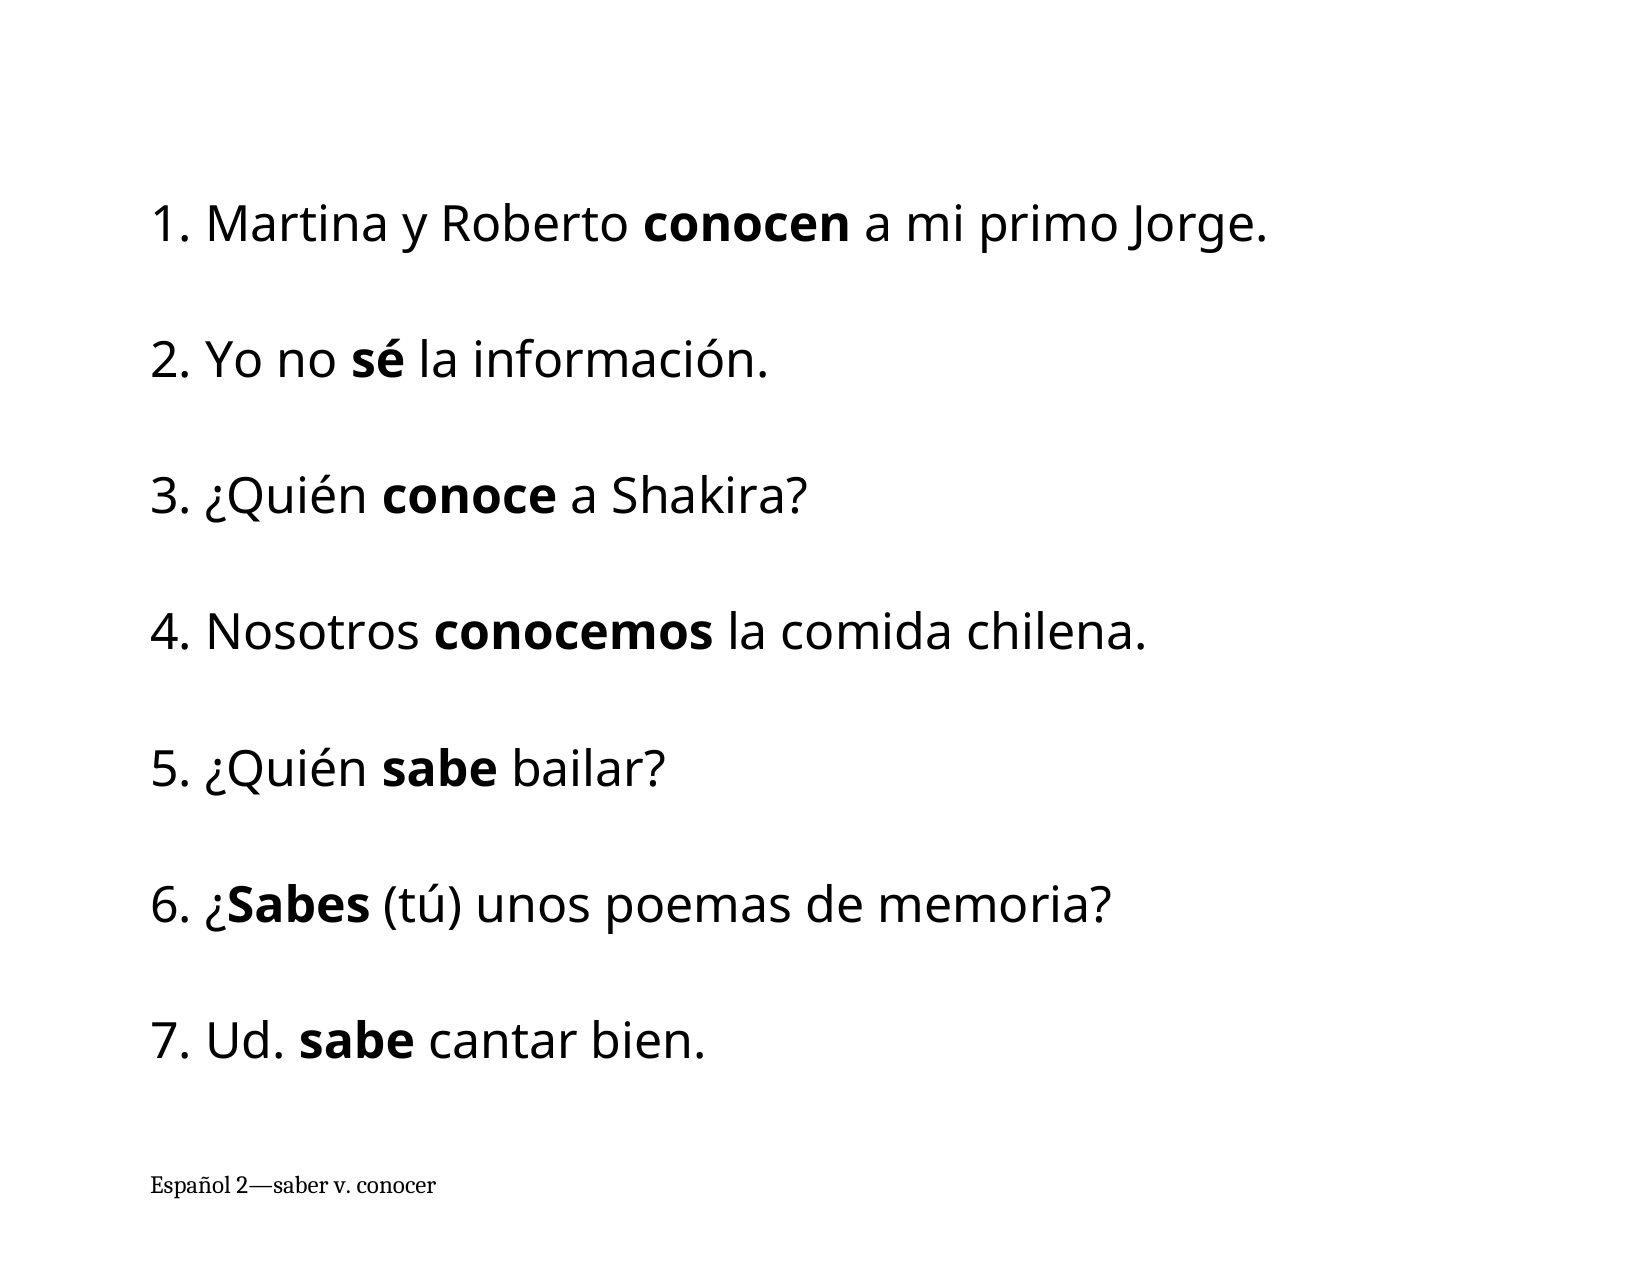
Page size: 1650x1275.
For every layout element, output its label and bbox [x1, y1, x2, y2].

text [150, 187, 1500, 1073]
